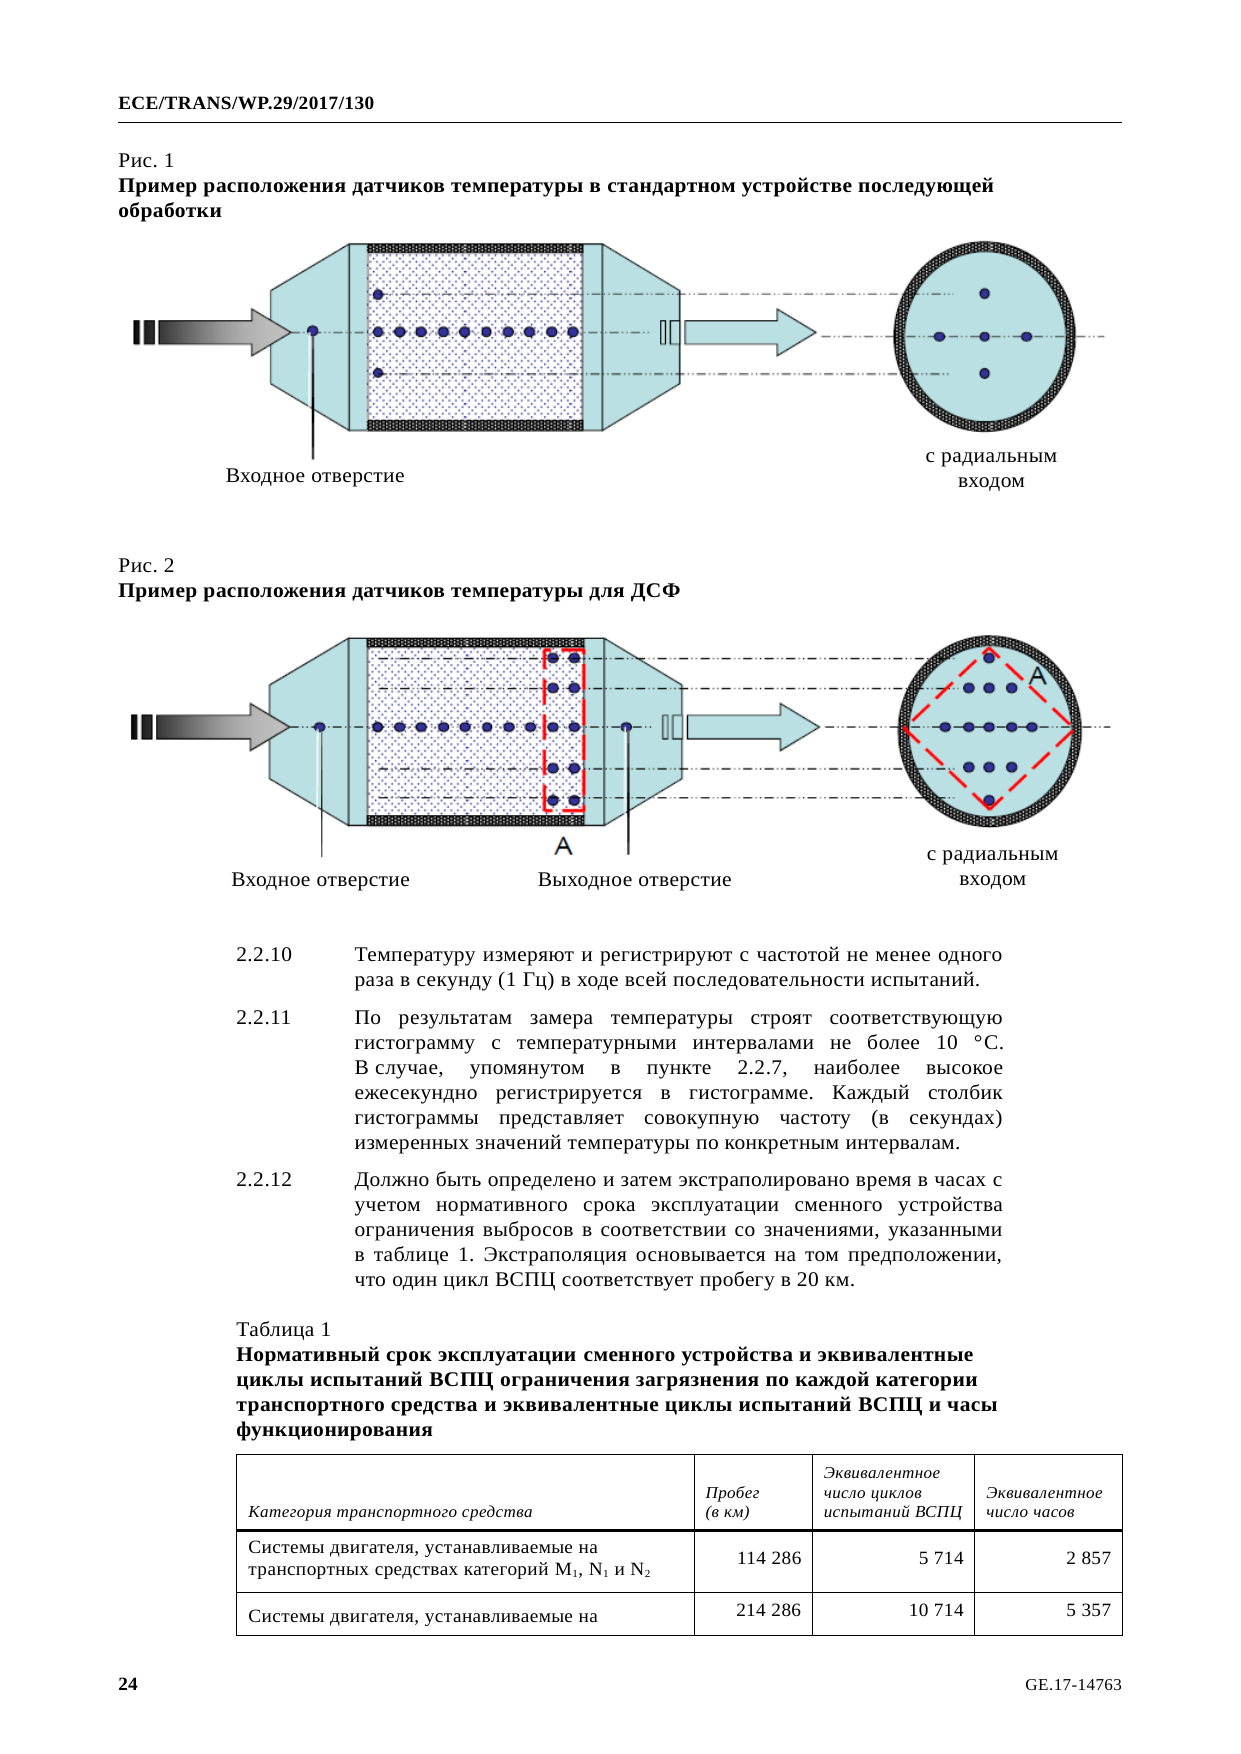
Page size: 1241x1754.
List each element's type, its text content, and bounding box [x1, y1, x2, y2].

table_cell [237, 1593, 694, 1635]
text Рис. 2 Пример расположения датчиков температуры для ДСФ [118, 553, 1004, 603]
table_cell 5 714 [813, 1532, 974, 1592]
picture [118, 627, 1121, 904]
table_header Эквивалентное число циклов испытаний ВСПЦ [813, 1455, 974, 1529]
table_cell 5 357 [975, 1593, 1122, 1635]
text 2.2.12 Должно быть определено и затем экстраполировано время в часах с учетом нормативного срока эксплуатации сменного устройства ограничения выбросов в соответствии со значениями, указанными в таблице 1. Экстраполяция основывается на том предположении, что один цикл ВСПЦ соответствует пробегу в 20 км. [236, 1166, 1004, 1291]
text Таблица 1 Нормативный срок эксплуатации сменного устройства и эквивалентные циклы испытаний ВСПЦ ограничения загрязнения по каждой категории транспортного средства и эквивалентные циклы испытаний ВСПЦ и часы функционирования [118, 1316, 1004, 1441]
table_header Эквивалентное число часов [975, 1455, 1122, 1529]
table_cell 10 714 [813, 1593, 974, 1635]
picture [118, 235, 1121, 516]
table_header Пробег (в км) [695, 1455, 812, 1529]
text Рис. 1 Пример расположения датчиков температуры в стандартном устройстве последующей обработки [118, 148, 1004, 223]
table_cell 2 857 [975, 1532, 1122, 1592]
text 2.2.10 Температуру измеряют и регистрируют с частотой не менее одного раза в секунду (1 Гц) в ходе всей последовательности испытаний. [236, 941, 1004, 991]
table_cell 114 286 [695, 1532, 812, 1592]
table_cell 214 286 [695, 1593, 812, 1635]
table_header Категория транспортного средства [237, 1455, 694, 1529]
table_cell Системы двигателя, устанавливаемые на транспортных средствах категорий M1, N1 и N2 [237, 1532, 694, 1592]
text 2.2.11 По результатам замера температуры строят соответствующую гистограмму с температурными интервалами не более 10 °C. В случае, упомянутом в пункте 2.2.7, наиболее высокое ежесекундно регистрируется в гистограмме. Каждый столбик гистограммы представляет совокупную частоту (в секундах) измеренных значений температуры по конкретным интервалам. [236, 1004, 1004, 1154]
